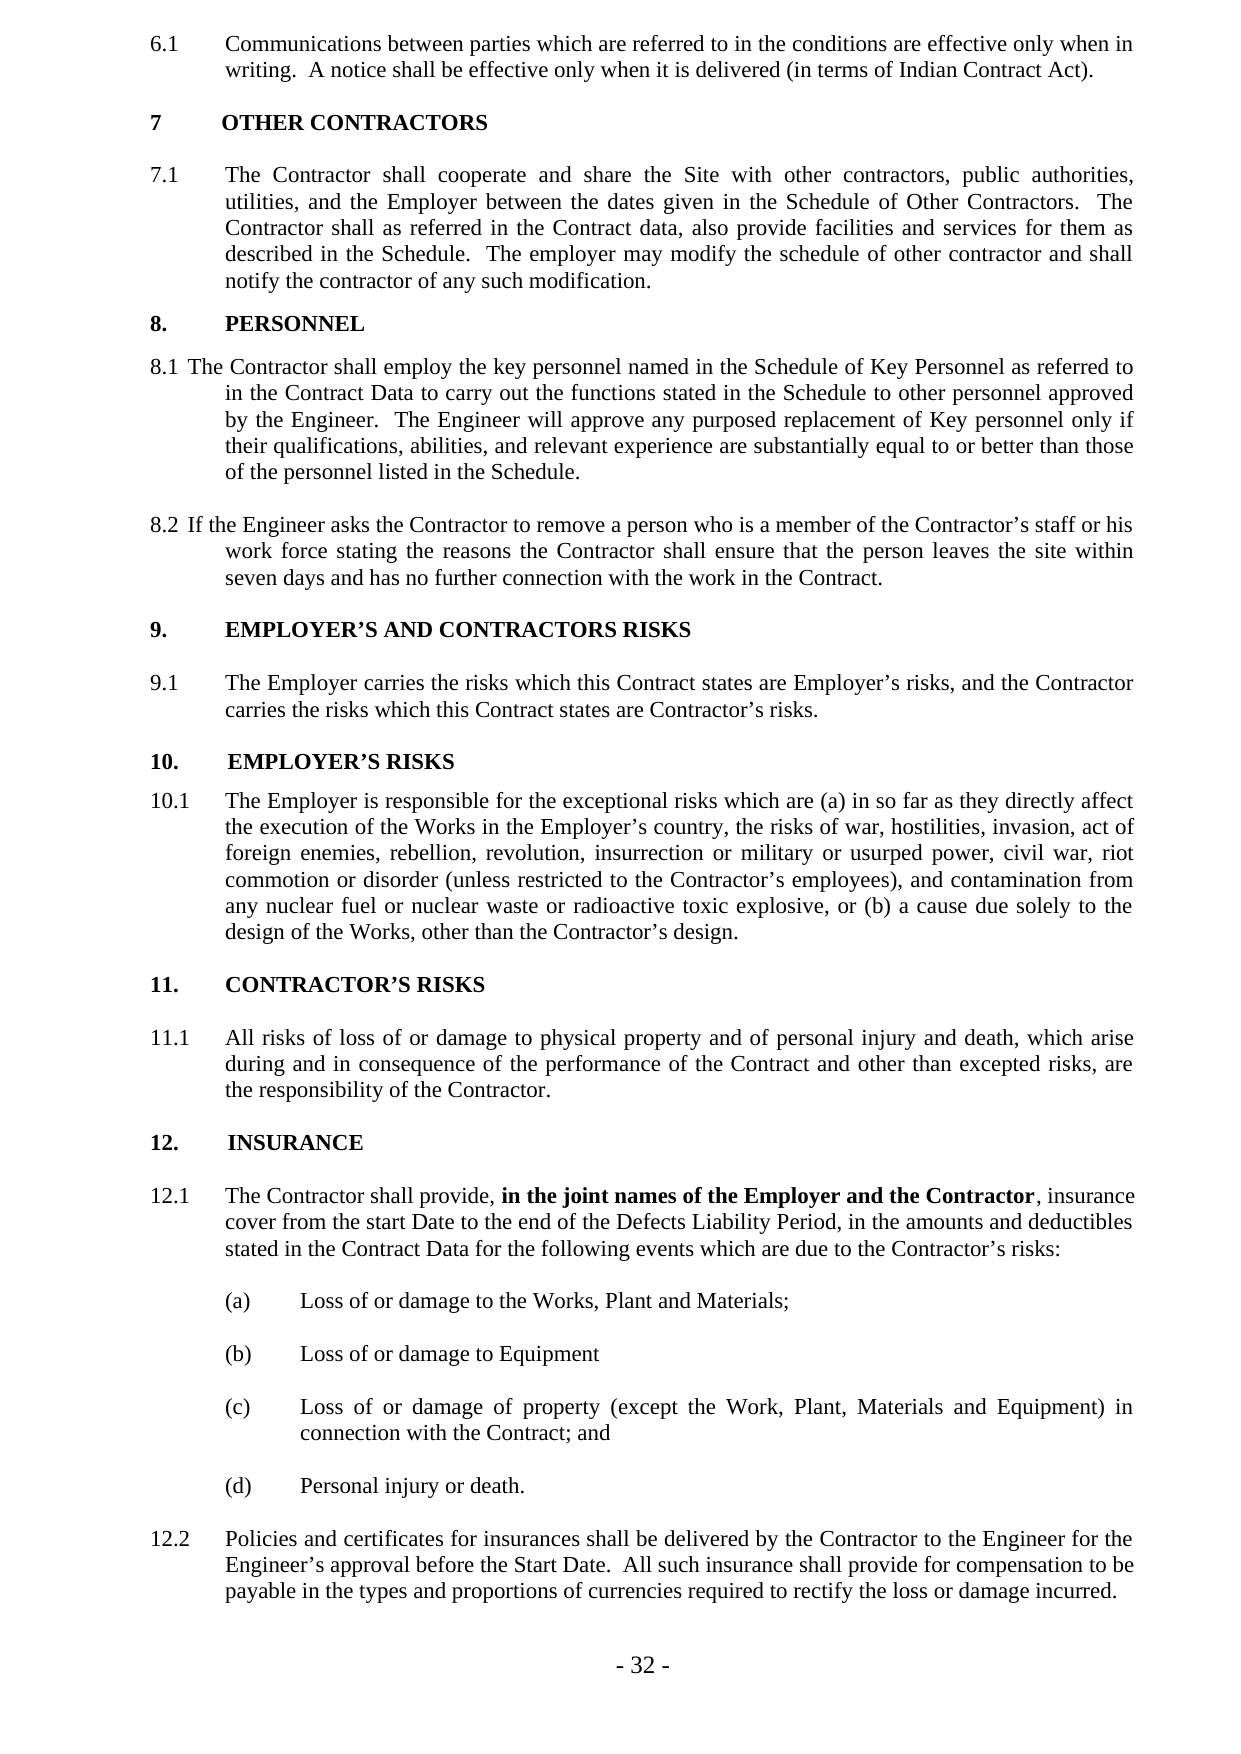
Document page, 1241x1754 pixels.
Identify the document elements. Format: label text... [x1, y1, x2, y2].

text 9.1 The Employer carries the risks which this Contract states are Employer’s risks, and the Contractor carries the risks which this Contract states are Contractor’s risks. [150, 669, 1135, 722]
list The Employer is responsible for the exceptional risks which are (a) in so far as they directly affect the execution of the Works in the Employer’s country, the risks of war, hostilities, invasion, act of foreign enemies, rebellion, revolution, insurrection or military or usurped power, civil war, riot commotion or disorder (unless restricted to the Contractor’s employees), and contamination from any nuclear fuel or nuclear waste or radioactive toxic explosive, or (b) a cause due solely to the design of the Works, other than the Contractor’s design. [150, 787, 1135, 945]
list Policies and certificates for insurances shall be delivered by the Contractor to the Engineer for the Engineer’s approval before the Start Date. All such insurance shall provide for compensation to be payable in the types and proportions of currencies required to rectify the loss or damage incurred. [150, 1524, 1135, 1604]
list All risks of loss of or damage to physical property and of personal injury and death, which arise during and in consequence of the performance of the Contract and other than excepted risks, are the responsibility of the Contractor. [150, 1024, 1135, 1103]
text 9. EMPLOYER’S AND CONTRACTORS RISKS [150, 617, 1135, 643]
text 7 OTHER CONTRACTORS [150, 109, 1135, 135]
list Loss of or damage to Equipment [225, 1340, 1135, 1366]
list Personal injury or death. [225, 1472, 1135, 1498]
list The Contractor shall employ the key personnel named in the Schedule of Key Personnel as referred to in the Contract Data to carry out the functions stated in the Schedule to other personnel approved by the Engineer. The Engineer will approve any purposed replacement of Key personnel only if their qualifications, abilities, and relevant experience are substantially equal to or better than those of the personnel listed in the Schedule. [150, 353, 1135, 485]
list EMPLOYER’S RISKS [150, 748, 1135, 775]
list Loss of or damage of property (except the Work, Plant, Materials and Equipment) in connection with the Contract; and [225, 1393, 1135, 1446]
list If the Engineer asks the Contractor to remove a person who is a member of the Contractor’s staff or his work force stating the reasons the Contractor shall ensure that the person leaves the site within seven days and has no further connection with the work in the Contract. [150, 511, 1135, 590]
text 8. PERSONNEL [150, 310, 1135, 336]
list CONTRACTOR’S RISKS [150, 971, 1135, 997]
list INSURANCE [150, 1129, 1135, 1156]
list Loss of or damage to the Works, Plant and Materials; [225, 1287, 1135, 1314]
list Communications between parties which are referred to in the conditions are effective only when in writing. A notice shall be effective only when it is delivered (in terms of Indian Contract Act). [150, 29, 1135, 82]
text 7.1 The Contractor shall cooperate and share the Site with other contractors, public authorities, utilities, and the Employer between the dates given in the Schedule of Other Contractors. The Contractor shall as referred in the Contract data, also provide facilities and services for them as described in the Schedule. The employer may modify the schedule of other contractor and shall notify the contractor of any such modification. [150, 161, 1135, 293]
list The Contractor shall provide, in the joint names of the Employer and the Contractor, insurance cover from the start Date to the end of the Defects Liability Period, in the amounts and deductibles stated in the Contract Data for the following events which are due to the Contractor’s risks: [150, 1182, 1135, 1261]
